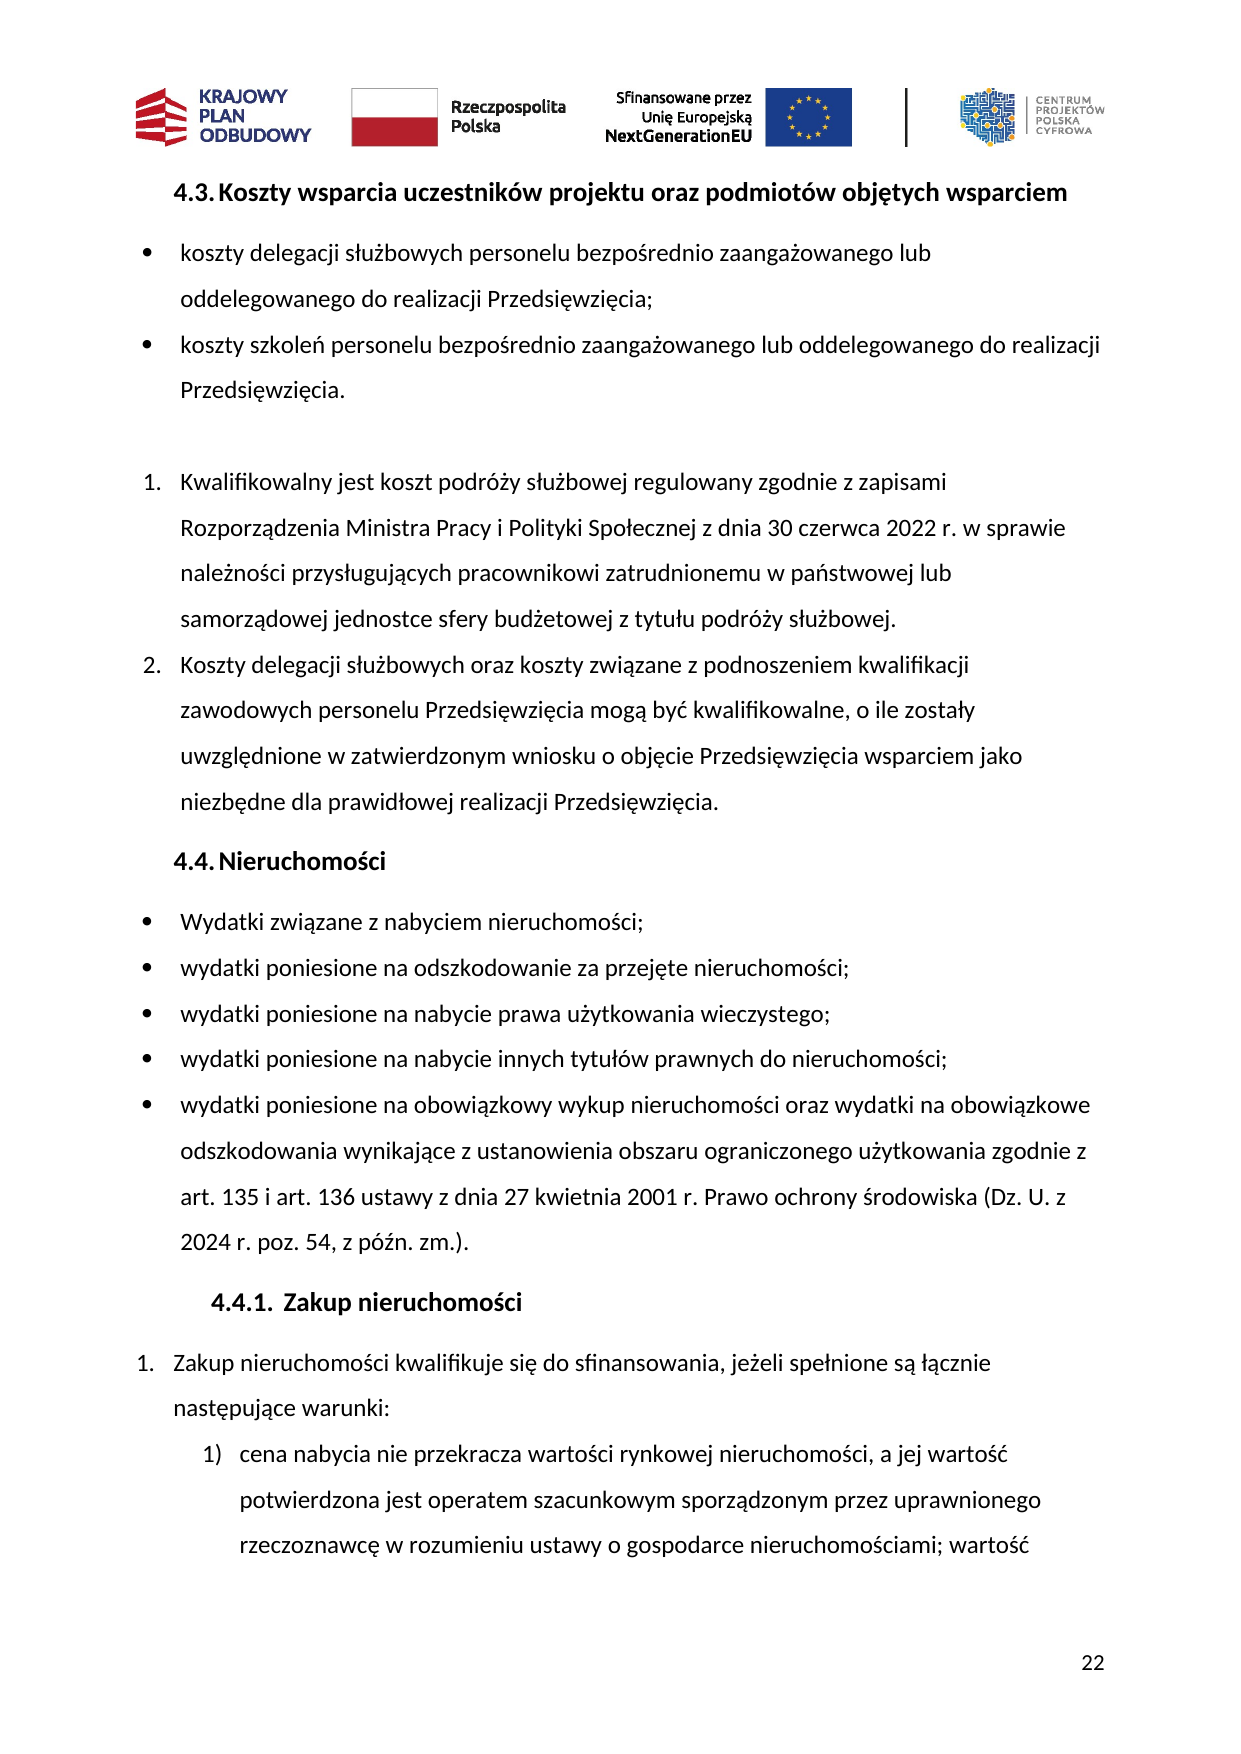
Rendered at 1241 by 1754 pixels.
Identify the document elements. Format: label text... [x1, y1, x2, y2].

list wydatki poniesione na nabycie prawa użytkowania wieczystego; [143, 998, 1104, 1028]
list Zakup nieruchomości kwalifikuje się do sfinansowania, jeżeli spełnione są łącznie następujące warunki: [136, 1347, 1104, 1423]
list wydatki poniesione na odszkodowanie za przejęte nieruchomości; [143, 952, 1104, 983]
list koszty szkoleń personelu bezpośrednio zaangażowanego lub oddelegowanego do realizacji Przedsięwzięcia. [143, 329, 1104, 405]
picture [135, 88, 1105, 147]
list wydatki poniesione na obowiązkowy wykup nieruchomości oraz wydatki na obowiązkowe odszkodowania wynikające z ustanowienia obszaru ograniczonego użytkowania zgodnie z art. 135 i art. 136 ustawy z dnia 27 kwietnia 2001 r. Prawo ochrony środowiska (Dz. U. z 2024 r. poz. 54, z późn. zm.). [143, 1089, 1104, 1257]
list koszty delegacji służbowych personelu bezpośrednio zaangażowanego lub oddelegowanego do realizacji Przedsięwzięcia; [143, 237, 1104, 314]
subtitle Koszty wsparcia uczestników projektu oraz podmiotów objętych wsparciem [173, 175, 1104, 208]
list Wydatki związane z nabyciem nieruchomości; [143, 906, 1104, 937]
subtitle Zakup nieruchomości [211, 1285, 1104, 1318]
list Koszty delegacji służbowych oraz koszty związane z podnoszeniem kwalifikacji zawodowych personelu Przedsięwzięcia mogą być kwalifikowalne, o ile zostały uwzględnione w zatwierdzonym wniosku o objęcie Przedsięwzięcia wsparciem jako niezbędne dla prawidłowej realizacji Przedsięwzięcia. [143, 649, 1104, 817]
list wydatki poniesione na nabycie innych tytułów prawnych do nieruchomości; [143, 1043, 1104, 1074]
list Kwalifikowalny jest koszt podróży służbowej regulowany zgodnie z zapisami Rozporządzenia Ministra Pracy i Polityki Społecznej z dnia 30 czerwca 2022 r. w sprawie należności przysługujących pracownikowi zatrudnionemu w państwowej lub samorządowej jednostce sfery budżetowej z tytułu podróży służbowej. [143, 466, 1104, 634]
subtitle Nieruchomości [173, 844, 1104, 877]
